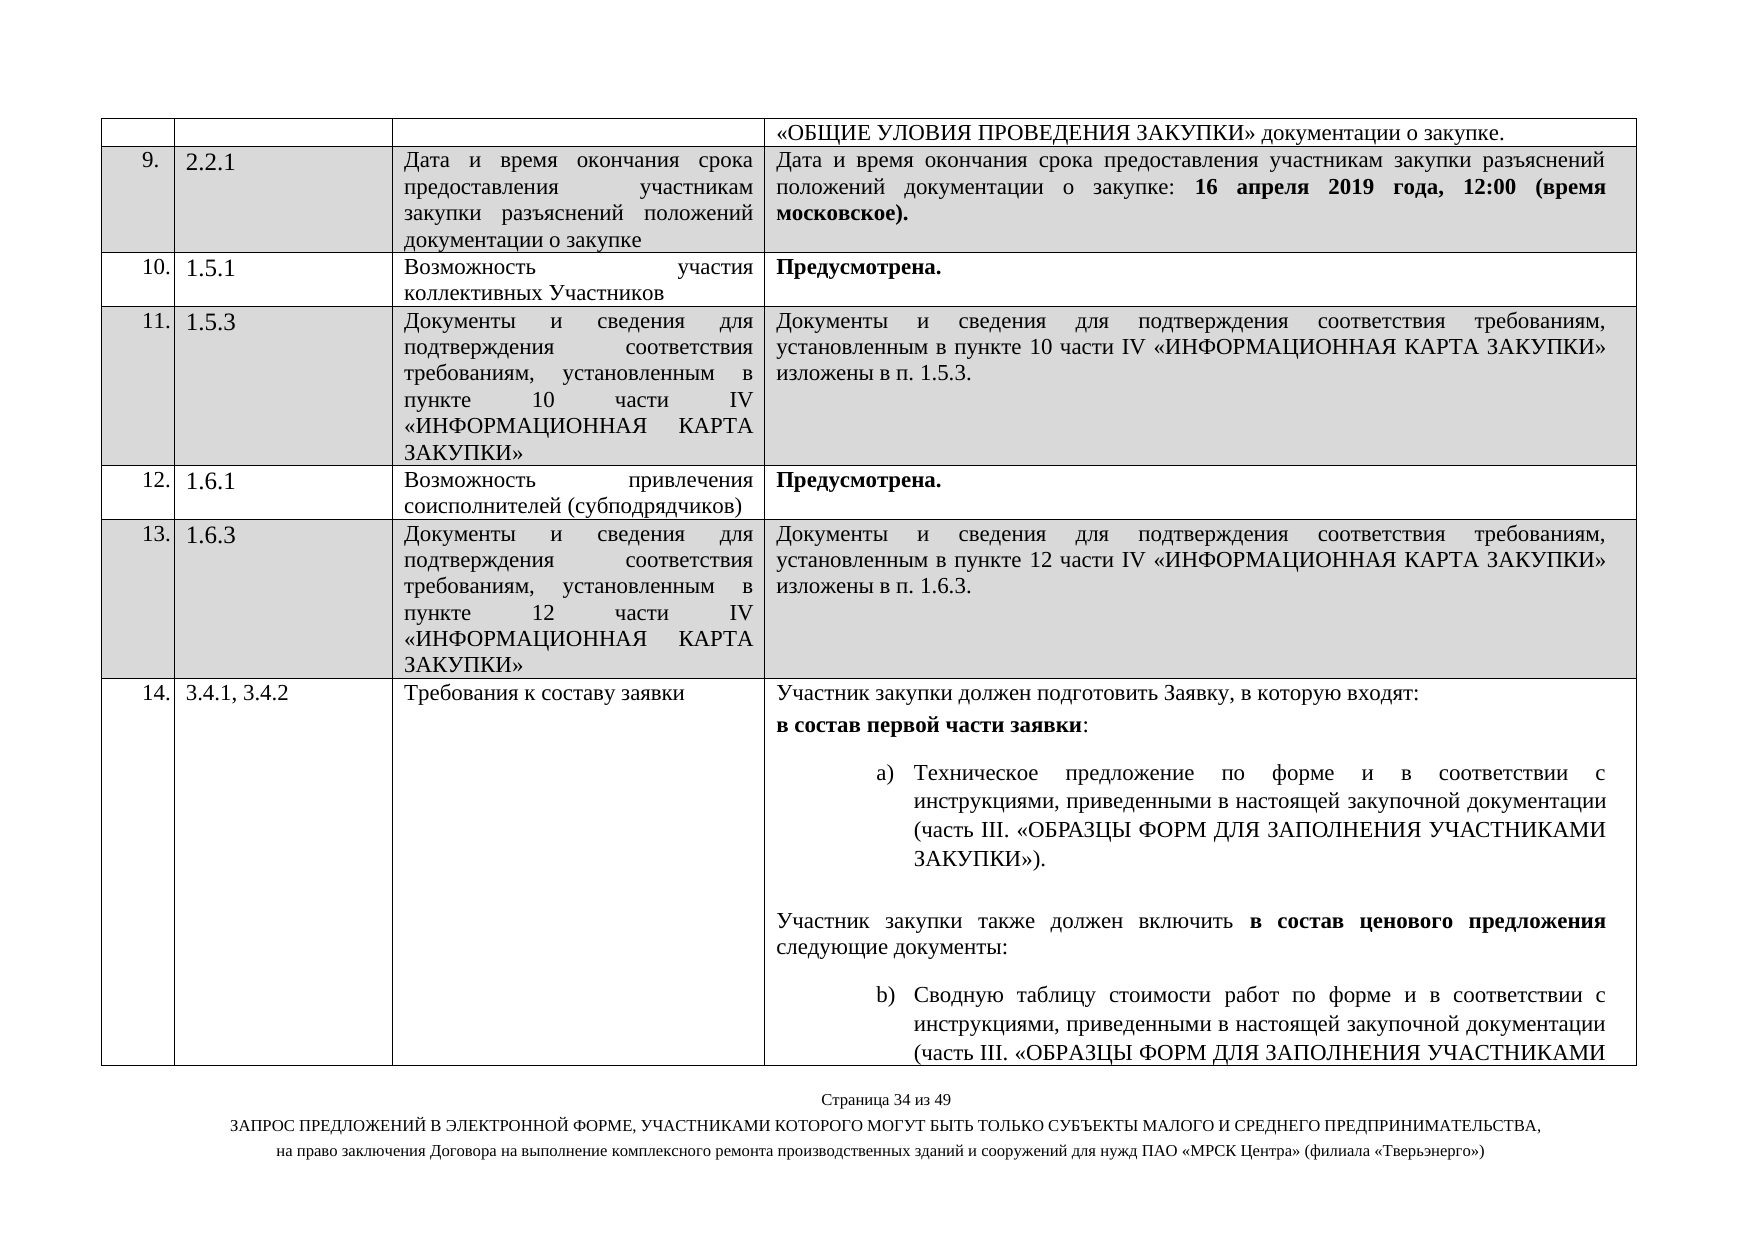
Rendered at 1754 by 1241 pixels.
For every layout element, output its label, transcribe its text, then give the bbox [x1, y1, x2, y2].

table_cell Документы и сведения для подтверждения соответствия требованиям, установленным в пункте 10 части IV «ИНФОРМАЦИОННАЯ КАРТА ЗАКУПКИ» [393, 307, 764, 465]
table_cell 1.5.1 [175, 253, 392, 306]
table_cell [102, 679, 174, 1065]
table_cell Документы и сведения для подтверждения соответствия требованиям, установленным в пункте 10 части IV «ИНФОРМАЦИОННАЯ КАРТА ЗАКУПКИ» изложены в п. 1.5.3. [765, 307, 1636, 465]
table_cell [102, 520, 174, 678]
table_cell [102, 307, 174, 465]
table_cell [102, 147, 174, 252]
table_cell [765, 119, 1636, 146]
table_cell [393, 679, 764, 1065]
table_cell Возможность участия коллективных Участников [393, 253, 764, 306]
table_cell [102, 253, 174, 306]
table_cell 1.6.1 [175, 466, 392, 519]
table_cell Документы и сведения для подтверждения соответствия требованиям, установленным в пункте 12 части IV «ИНФОРМАЦИОННАЯ КАРТА ЗАКУПКИ» [393, 520, 764, 678]
table_cell 1.6.3 [175, 520, 392, 678]
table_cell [765, 679, 1636, 1065]
table_cell Предусмотрена. [765, 466, 1636, 519]
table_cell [393, 119, 764, 146]
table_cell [175, 119, 392, 146]
table_cell Дата и время окончания срока предоставления участникам закупки разъяснений положений документации о закупке [393, 147, 764, 252]
table_cell Возможность привлечения соисполнителей (субподрядчиков) [393, 466, 764, 519]
table_cell 1.5.3 [175, 307, 392, 465]
table_cell 2.2.1 [175, 147, 392, 252]
table_cell 3.4.1, 3.4.2 [175, 679, 392, 1065]
table_cell [102, 466, 174, 519]
table_cell [102, 119, 174, 146]
table_cell Документы и сведения для подтверждения соответствия требованиям, установленным в пункте 12 части IV «ИНФОРМАЦИОННАЯ КАРТА ЗАКУПКИ» изложены в п. 1.6.3. [765, 520, 1636, 678]
table_cell Дата и время окончания срока предоставления участникам закупки разъяснений положений документации о закупке: 16 апреля 2019 года, 12:00 (время московское). [765, 147, 1636, 252]
table_cell Предусмотрена. [765, 253, 1636, 306]
